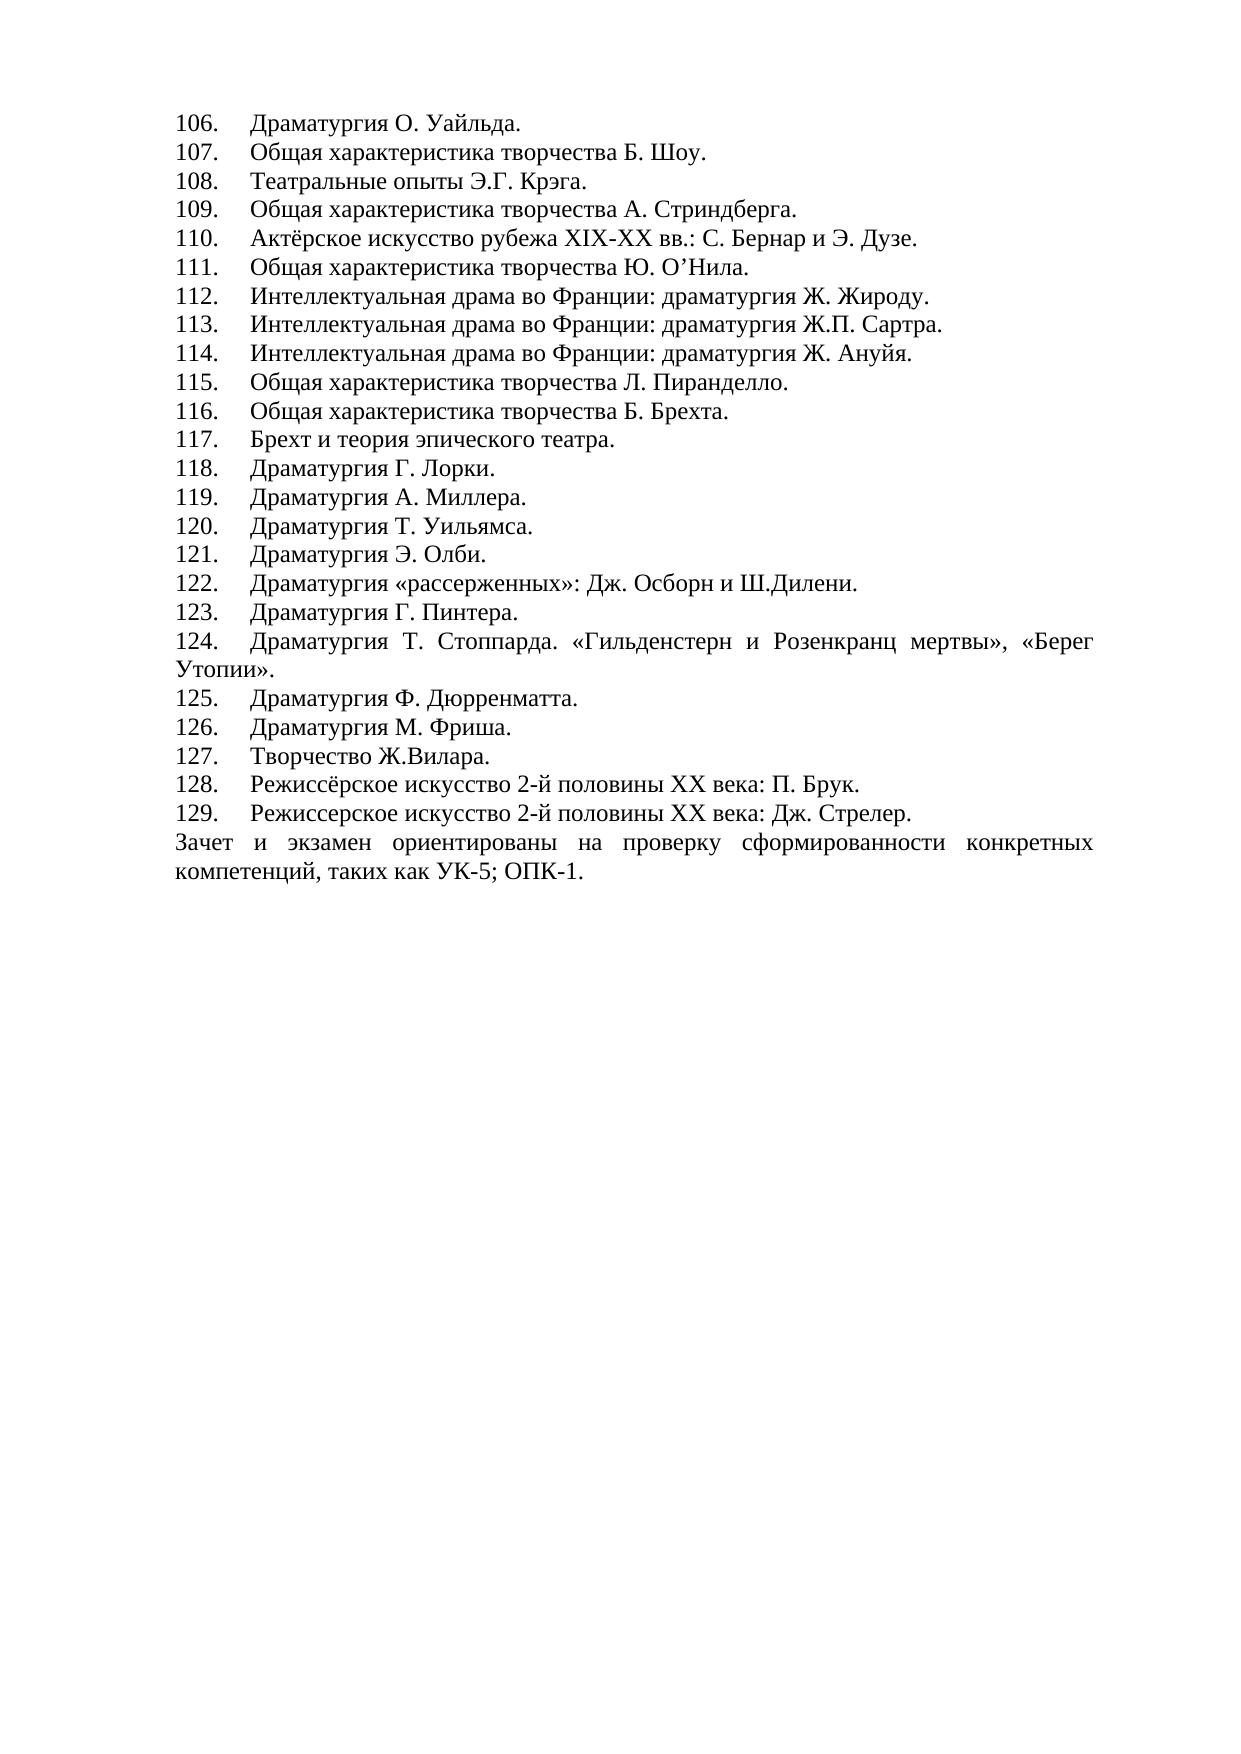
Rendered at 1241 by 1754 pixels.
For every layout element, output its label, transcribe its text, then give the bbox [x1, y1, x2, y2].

text 115. Общая характеристика творчества Л. Пиранделло. [175, 367, 1094, 396]
text 123. Драматургия Г. Пинтера. [175, 597, 1094, 626]
text 124. Драматургия Т. Стоппарда. «Гильденстерн и Розенкранц мертвы», «Берег Утопии». [175, 626, 1094, 683]
text Зачет и экзамен ориентированы на проверку сформированности конкретных компетенций, таких как УК-5; ОПК-1. [175, 827, 1094, 884]
text 110. Актёрское искусство рубежа XIX-XX вв.: С. Бернар и Э. Дузе. [175, 223, 1094, 252]
text 120. Драматургия Т. Уильямса. [175, 511, 1094, 539]
text 112. Интеллектуальная драма во Франции: драматургия Ж. Жироду. [175, 281, 1094, 309]
text 126. Драматургия М. Фриша. [175, 712, 1094, 741]
text 109. Общая характеристика творчества А. Стриндберга. [175, 194, 1094, 223]
text 106. Драматургия О. Уайльда. [175, 108, 1094, 137]
text 107. Общая характеристика творчества Б. Шоу. [175, 137, 1094, 166]
text 108. Театральные опыты Э.Г. Крэга. [175, 166, 1094, 194]
text 129. Режиссерское искусство 2-й половины ХХ века: Дж. Стрелер. [175, 798, 1094, 827]
text 114. Интеллектуальная драма во Франции: драматургия Ж. Ануйя. [175, 338, 1094, 367]
text 119. Драматургия А. Миллера. [175, 482, 1094, 511]
text 128. Режиссёрское искусство 2-й половины ХХ века: П. Брук. [175, 769, 1094, 798]
text 117. Брехт и теория эпического театра. [175, 424, 1094, 453]
text 113. Интеллектуальная драма во Франции: драматургия Ж.П. Сартра. [175, 309, 1094, 338]
text 118. Драматургия Г. Лорки. [175, 453, 1094, 482]
text 116. Общая характеристика творчества Б. Брехта. [175, 396, 1094, 424]
text 127. Творчество Ж.Вилара. [175, 741, 1094, 769]
text 121. Драматургия Э. Олби. [175, 539, 1094, 568]
text 125. Драматургия Ф. Дюрренматта. [175, 683, 1094, 712]
text 111. Общая характеристика творчества Ю. О’Нила. [175, 252, 1094, 281]
text 122. Драматургия «рассерженных»: Дж. Осборн и Ш.Дилени. [175, 568, 1094, 597]
